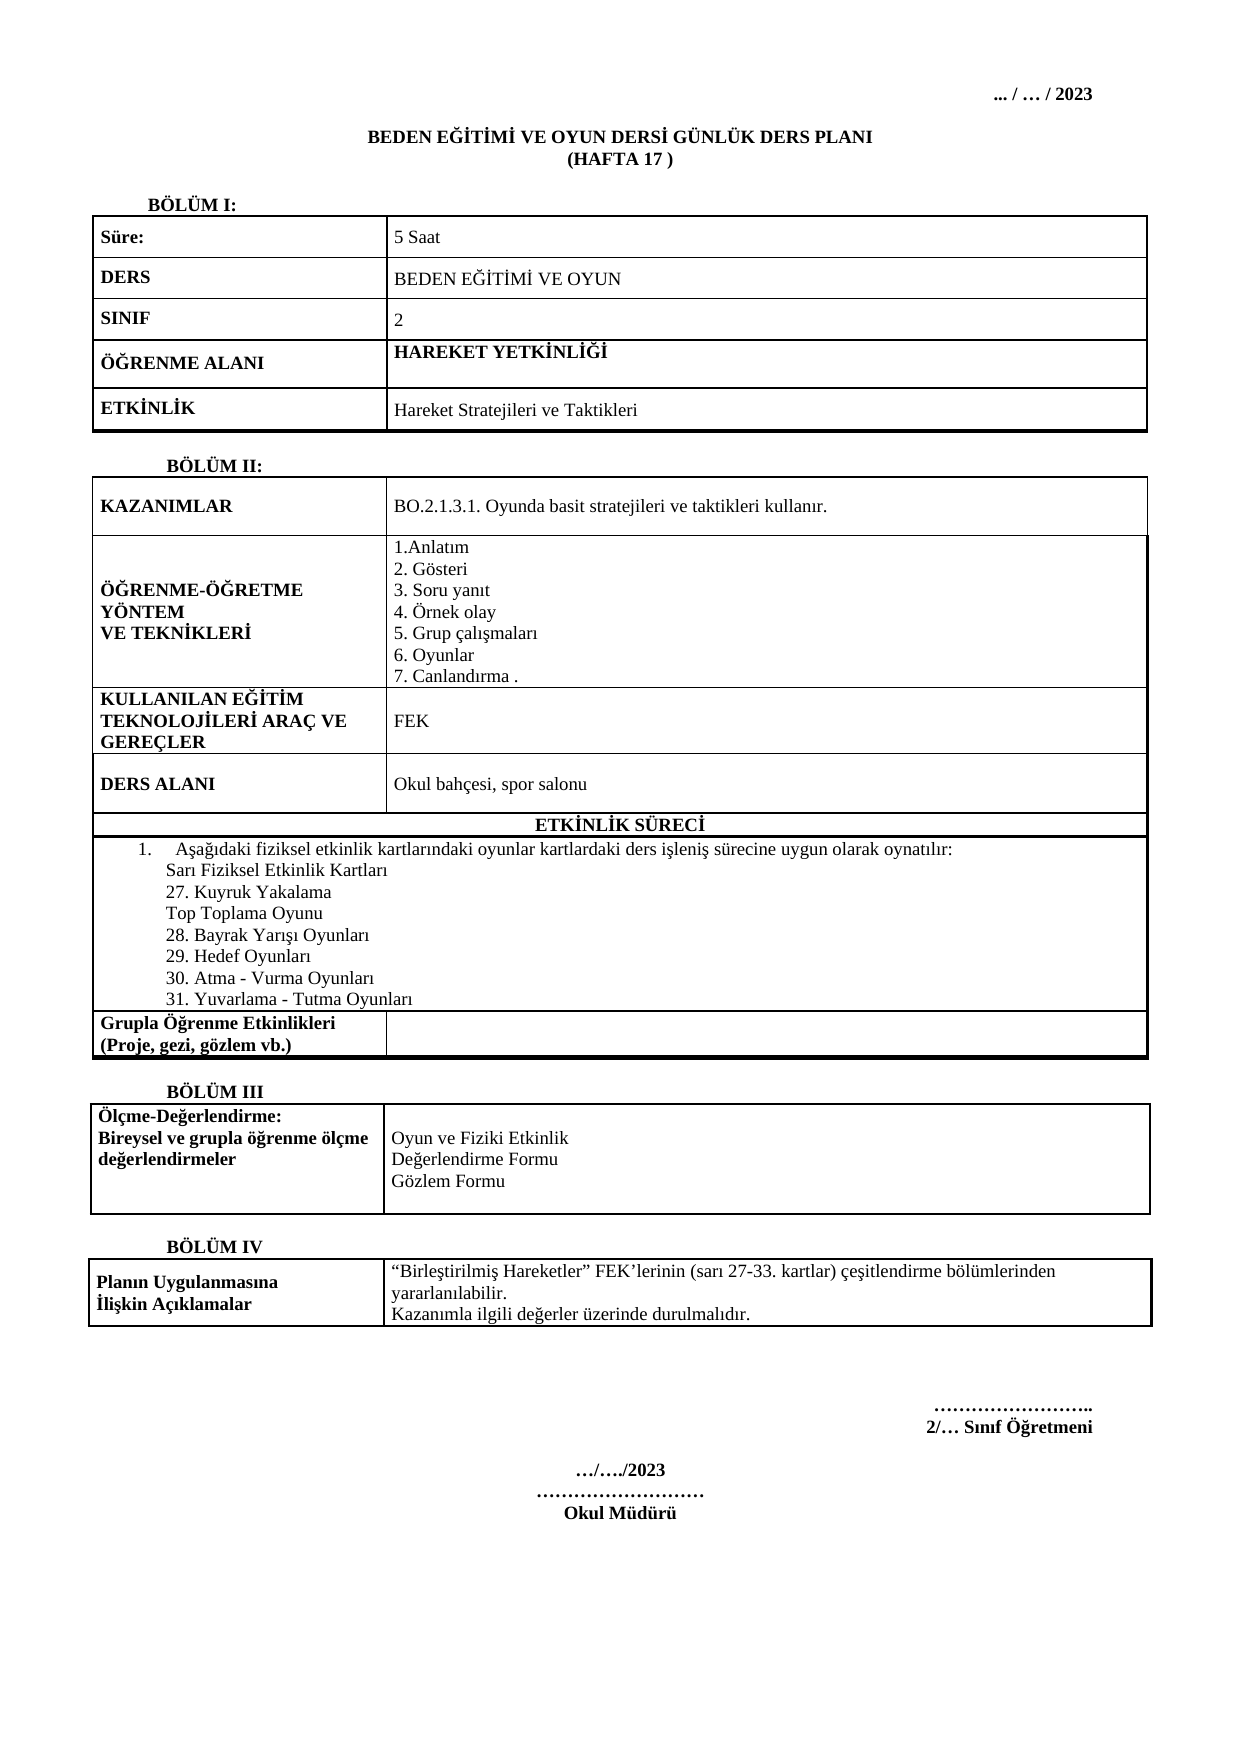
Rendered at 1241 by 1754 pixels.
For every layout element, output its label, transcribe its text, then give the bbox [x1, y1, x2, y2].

text 2/… Sınıf Öğretmeni [148, 1416, 1093, 1437]
table_cell FEK [387, 688, 1146, 753]
table_cell DERS [94, 258, 386, 298]
table_cell 2 [388, 299, 1146, 339]
table_header Oyun ve Fiziki Etkinlik Değerlendirme Formu Gözlem Formu [385, 1105, 1149, 1213]
text …………………….. [148, 1394, 1093, 1416]
table_cell ÖĞRENME-ÖĞRETME YÖNTEM VE TEKNİKLERİ [93, 536, 386, 687]
table_header “Birleştirilmiş Hareketler” FEK’lerinin (sarı 27-33. kartlar) çeşitlendirme bölümlerinden yararlanılabilir. Kazanımla ilgili değerler üzerinde durulmalıdır. [385, 1260, 1150, 1325]
table_cell [387, 1012, 1146, 1055]
text BEDEN EĞİTİMİ VE OYUN DERSİ GÜNLÜK DERS PLANI [148, 126, 1093, 148]
table_cell ETKİNLİK SÜRECİ [94, 814, 1146, 835]
table_cell Aşağıdaki fiziksel etkinlik kartlarındaki oyunlar kartlardaki ders işleniş sürecine uygun olarak oynatılır: Sarı Fiziksel Etkinlik Kartları 27. Kuyruk Yakalama Top Toplama Oyunu 28. Bayrak Yarışı Oyunları 29. Hedef Oyunları 30. Atma - Vurma Oyunları 31. Yuvarlama - Tutma Oyunları [94, 838, 1146, 1010]
table_cell BEDEN EĞİTİMİ VE OYUN [388, 258, 1146, 298]
table_cell HAREKET YETKİNLİĞİ [388, 341, 1146, 387]
subtitle BÖLÜM III [148, 1081, 1093, 1103]
text (HAFTA 17 ) [148, 148, 1093, 169]
table_header 5 Saat [388, 217, 1146, 256]
table_header Süre: [94, 217, 386, 256]
table_header Ölçme-Değerlendirme: Bireysel ve grupla öğrenme ölçme değerlendirmeler [92, 1105, 383, 1213]
table_header Planın Uygulanmasına İlişkin Açıklamalar [90, 1260, 383, 1325]
text Okul Müdürü [148, 1502, 1093, 1523]
table_header KAZANIMLAR [93, 478, 386, 535]
table_cell Okul bahçesi, spor salonu [387, 754, 1146, 812]
table_cell 1.Anlatım 2. Gösteri 3. Soru yanıt 4. Örnek olay 5. Grup çalışmaları 6. Oyunlar 7. Canlandırma . [387, 536, 1146, 687]
table_cell Grupla Öğrenme Etkinlikleri (Proje, gezi, gözlem vb.) [94, 1012, 386, 1055]
text ... / … / 2023 [148, 83, 1093, 105]
text BÖLÜM I: [148, 193, 1093, 215]
text …/…./2023 [148, 1459, 1093, 1480]
table_cell ETKİNLİK [94, 389, 386, 429]
table_cell ÖĞRENME ALANI [94, 341, 386, 387]
subtitle BÖLÜM IV [148, 1236, 1093, 1258]
text BÖLÜM II: [148, 455, 1093, 476]
table_header BO.2.1.3.1. Oyunda basit stratejileri ve taktikleri kullanır. [387, 478, 1147, 535]
table_cell Hareket Stratejileri ve Taktikleri [388, 389, 1146, 429]
table_cell SINIF [94, 299, 386, 339]
table_cell KULLANILAN EĞİTİM TEKNOLOJİLERİ ARAÇ VE GEREÇLER [93, 688, 386, 753]
table_cell DERS ALANI [94, 754, 386, 812]
text ……………………… [148, 1480, 1093, 1502]
